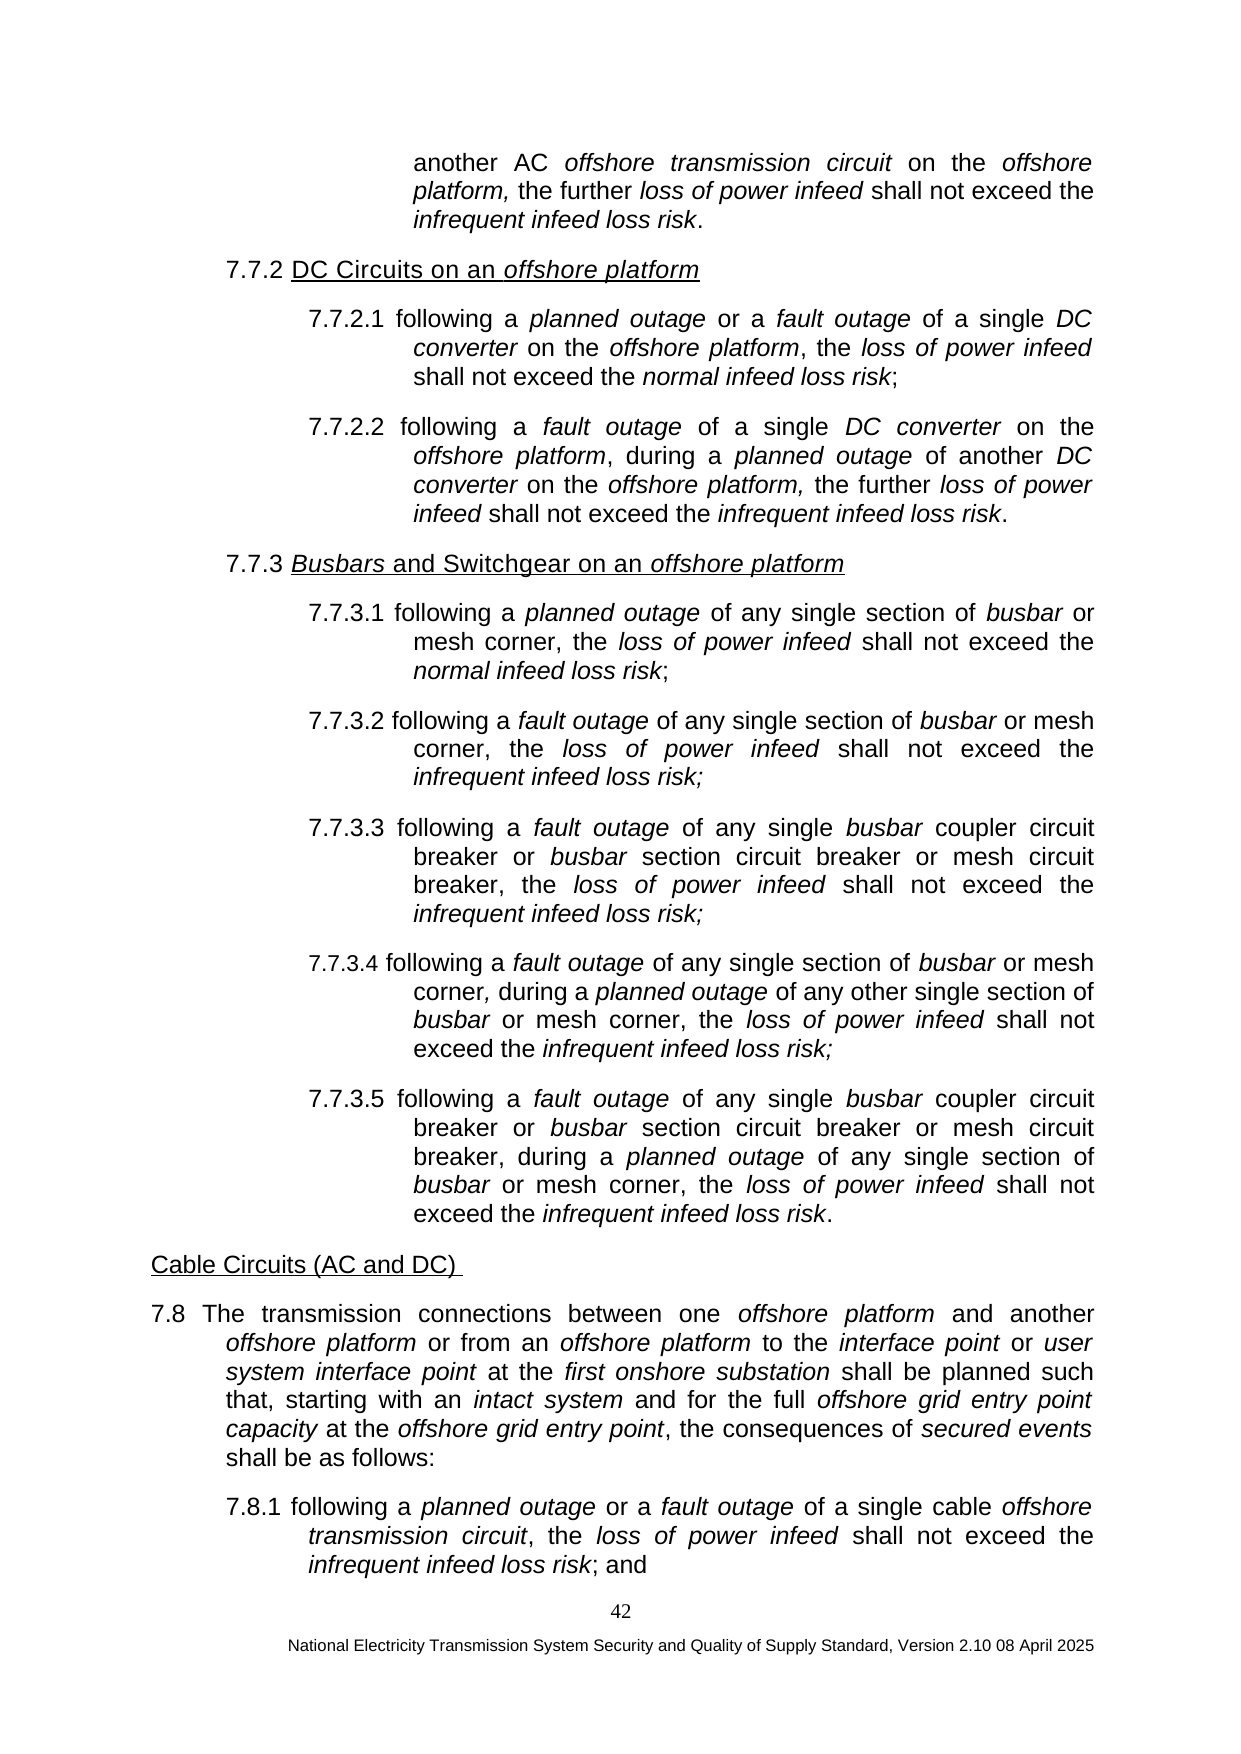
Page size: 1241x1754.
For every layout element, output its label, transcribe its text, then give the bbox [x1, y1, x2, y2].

text 7.7.3.5 following a fault outage of any single busbar coupler circuit breaker or busbar section circuit breaker or mesh circuit breaker, during a planned outage of any single section of busbar or mesh corner, the loss of power infeed shall not exceed the infrequent infeed loss risk. [308, 1084, 1094, 1228]
text 7.7.3.4 following a fault outage of any single section of busbar or mesh corner, during a planned outage of any other single section of busbar or mesh corner, the loss of power infeed shall not exceed the infrequent infeed loss risk; [308, 948, 1094, 1063]
text 7.7.2 DC Circuits on an offshore platform [226, 256, 1094, 285]
text 7.8.1 following a planned outage or a fault outage of a single cable offshore transmission circuit, the loss of power infeed shall not exceed the infrequent infeed loss risk; and [226, 1492, 1094, 1579]
text 7.7.2.1 following a planned outage or a fault outage of a single DC converter on the offshore platform, the loss of power infeed shall not exceed the normal infeed loss risk; [308, 305, 1094, 391]
text 7.8 The transmission connections between one offshore platform and another offshore platform or from an offshore platform to the interface point or user system interface point at the first onshore substation shall be planned such that, starting with an intact system and for the full offshore grid entry point capacity at the offshore grid entry point, the consequences of secured events shall be as follows: [151, 1299, 1094, 1472]
text another AC offshore transmission circuit on the offshore platform, the further loss of power infeed shall not exceed the infrequent infeed loss risk. [413, 148, 1094, 234]
text 7.7.2.2 following a fault outage of a single DC converter on the offshore platform, during a planned outage of another DC converter on the offshore platform, the further loss of power infeed shall not exceed the infrequent infeed loss risk. [308, 413, 1094, 528]
text 7.7.3 Busbars and Switchgear on an offshore platform [226, 549, 1094, 578]
text Cable Circuits (AC and DC) [151, 1250, 1094, 1279]
text 7.7.3.1 following a planned outage of any single section of busbar or mesh corner, the loss of power infeed shall not exceed the normal infeed loss risk; [308, 598, 1094, 685]
text 7.7.3.3 following a fault outage of any single busbar coupler circuit breaker or busbar section circuit breaker or mesh circuit breaker, the loss of power infeed shall not exceed the infrequent infeed loss risk; [308, 813, 1094, 928]
text 7.7.3.2 following a fault outage of any single section of busbar or mesh corner, the loss of power infeed shall not exceed the infrequent infeed loss risk; [308, 707, 1094, 791]
